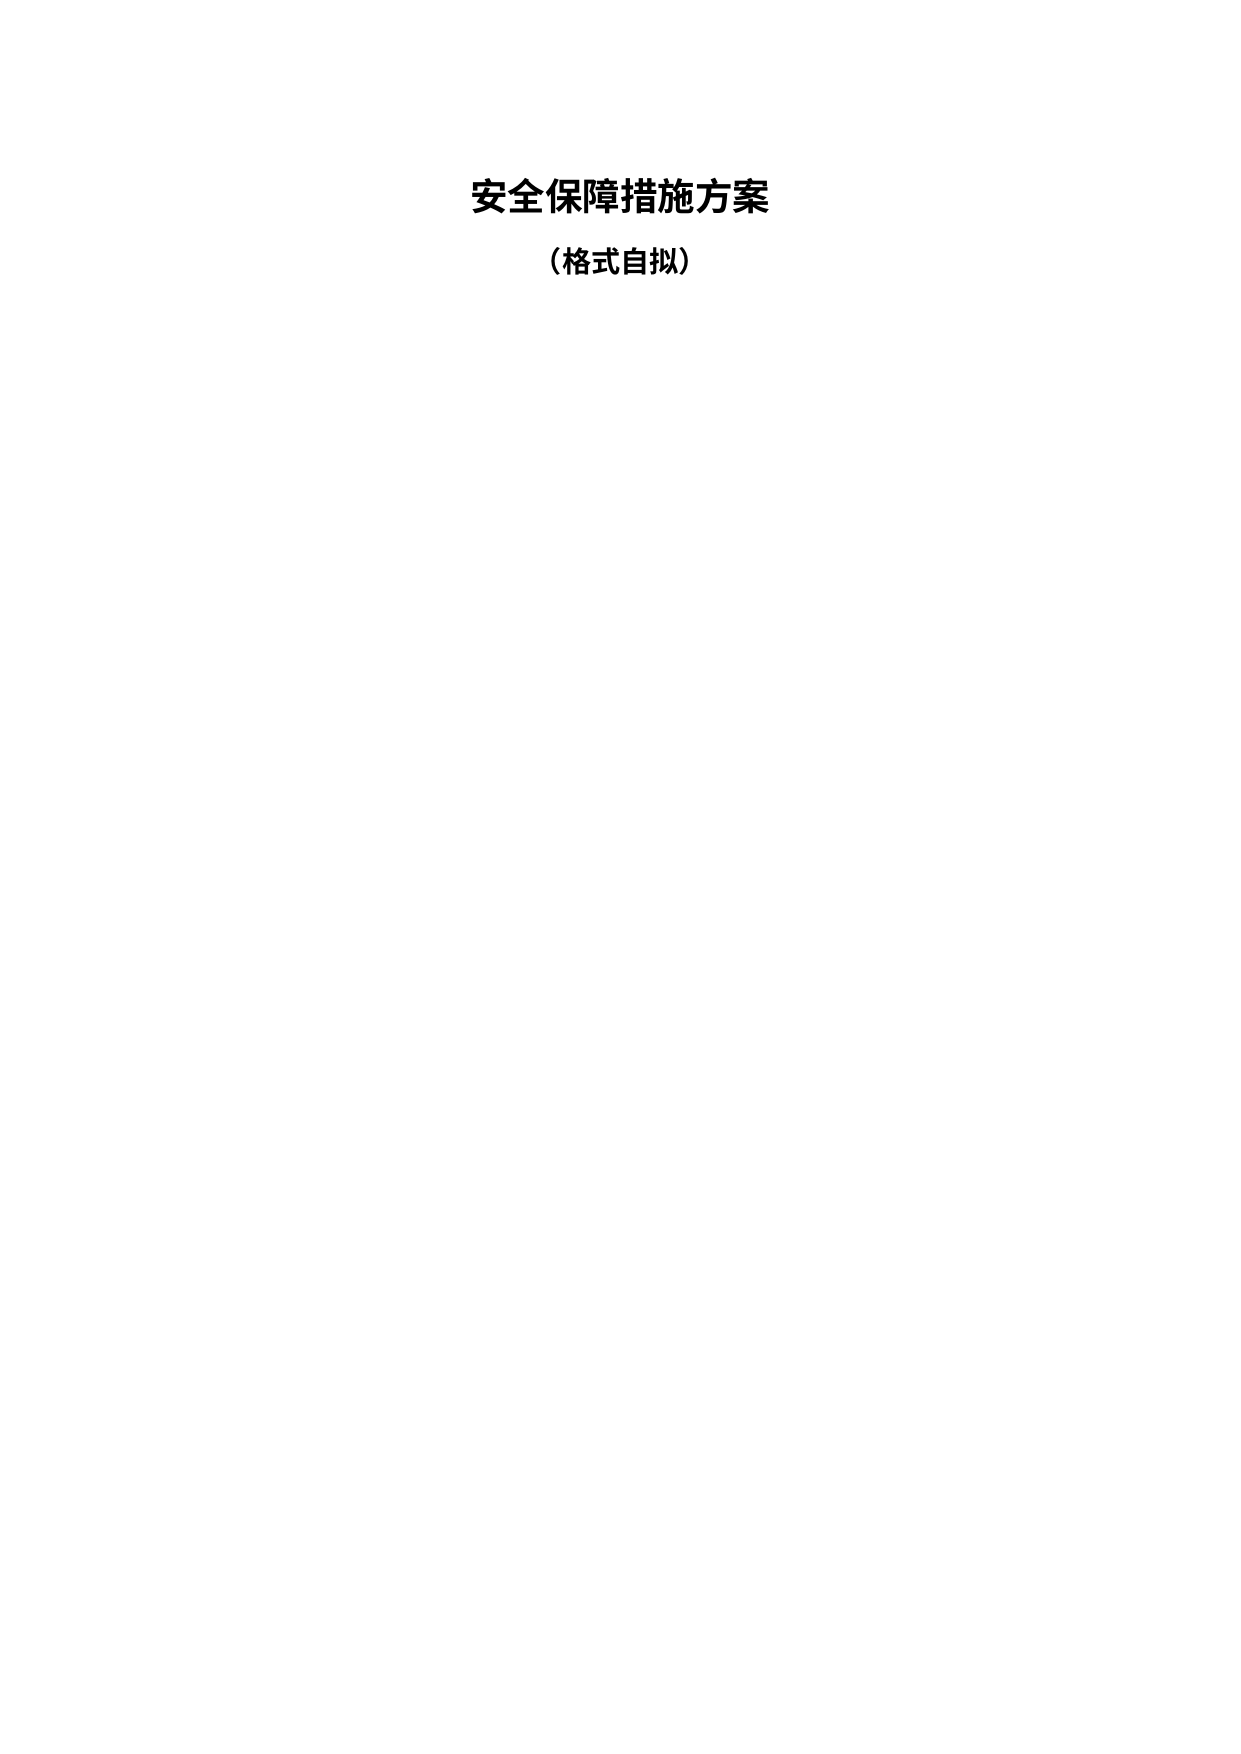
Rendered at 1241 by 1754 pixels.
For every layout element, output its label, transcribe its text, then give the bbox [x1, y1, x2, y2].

text 安全保障措施方案 [187, 162, 1053, 227]
text （格式自拟） [187, 227, 1053, 292]
